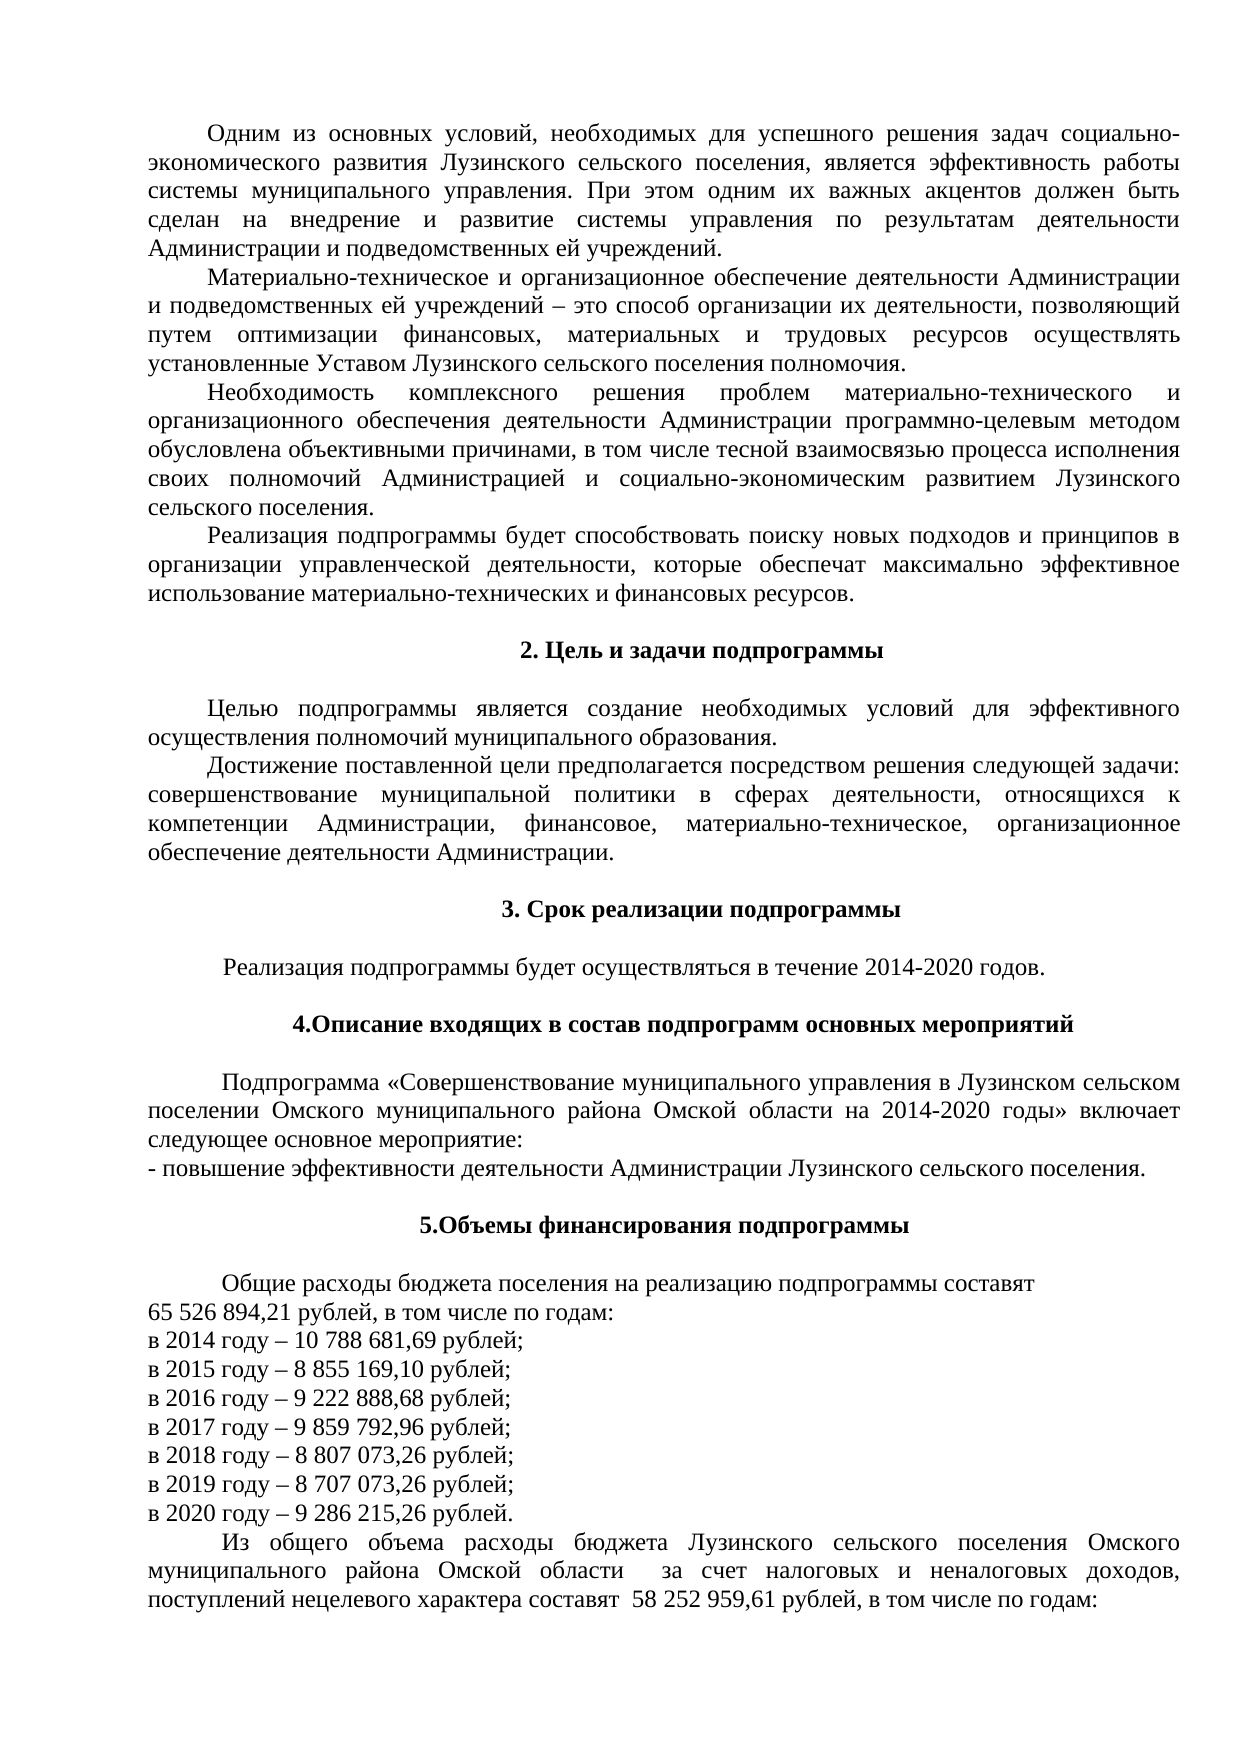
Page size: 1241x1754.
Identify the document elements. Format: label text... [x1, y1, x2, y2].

text Необходимость комплексного решения проблем материально-технического и организационного обеспечения деятельности Администрации программно-целевым методом обусловлена объективными причинами, в том числе тесной взаимосвязью процесса исполнения своих полномочий Администрацией и социально-экономическим развитием Лузинского сельского поселения. [148, 377, 1181, 521]
text Реализация подпрограммы будет осуществляться в течение 2014-2020 годов. [148, 952, 1181, 981]
text 4.Описание входящих в состав подпрограмм основных мероприятий [185, 1009, 1181, 1038]
text Достижение поставленной цели предполагается посредством решения следующей задачи: совершенствование муниципальной политики в сферах деятельности, относящихся к компетенции Администрации, финансовое, материально-техническое, организационное обеспечение деятельности Администрации. [148, 751, 1181, 866]
text в 2015 году – 8 855 169,10 рублей; [148, 1354, 1181, 1383]
text Из общего объема расходы бюджета Лузинского сельского поселения Омского муниципального района Омской области за счет налоговых и неналоговых доходов, поступлений нецелевого характера составят 58 252 959,61 рублей, в том числе по годам: [148, 1527, 1181, 1613]
text в 2014 году – 10 788 681,69 рублей; [148, 1326, 1181, 1354]
subtitle 2. Цель и задачи подпрограммы [148, 636, 1181, 664]
text Целью подпрограммы является создание необходимых условий для эффективного осуществления полномочий муниципального образования. [148, 693, 1181, 751]
text в 2017 году – 9 859 792,96 рублей; [148, 1412, 1181, 1441]
text Материально-техническое и организационное обеспечение деятельности Администрации и подведомственных ей учреждений – это способ организации их деятельности, позволяющий путем оптимизации финансовых, материальных и трудовых ресурсов осуществлять установленные Уставом Лузинского сельского поселения полномочия. [148, 262, 1181, 377]
text в 2020 году – 9 286 215,26 рублей. [148, 1498, 1181, 1527]
text Одним из основных условий, необходимых для успешного решения задач социально-экономического развития Лузинского сельского поселения, является эффективность работы системы муниципального управления. При этом одним их важных акцентов должен быть сделан на внедрение и развитие системы управления по результатам деятельности Администрации и подведомственных ей учреждений. [148, 118, 1181, 262]
text в 2019 году – 8 707 073,26 рублей; [148, 1469, 1181, 1498]
text 3. Срок реализации подпрограммы [148, 894, 1181, 923]
text - повышение эффективности деятельности Администрации Лузинского сельского поселения. [148, 1153, 1181, 1182]
text 5.Объемы финансирования подпрограммы [148, 1211, 1181, 1239]
text в 2016 году – 9 222 888,68 рублей; [148, 1383, 1181, 1412]
text в 2018 году – 8 807 073,26 рублей; [148, 1441, 1181, 1469]
text Общие расходы бюджета поселения на реализацию подпрограммы составят 65 526 894,21 рублей, в том числе по годам: [148, 1268, 1181, 1326]
text Подпрограмма «Совершенствование муниципального управления в Лузинском сельском поселении Омского муниципального района Омской области на 2014-2020 годы» включает следующее основное мероприятие: [148, 1067, 1181, 1153]
text Реализация подпрограммы будет способствовать поиску новых подходов и принципов в организации управленческой деятельности, которые обеспечат максимально эффективное использование материально-технических и финансовых ресурсов. [148, 521, 1181, 607]
